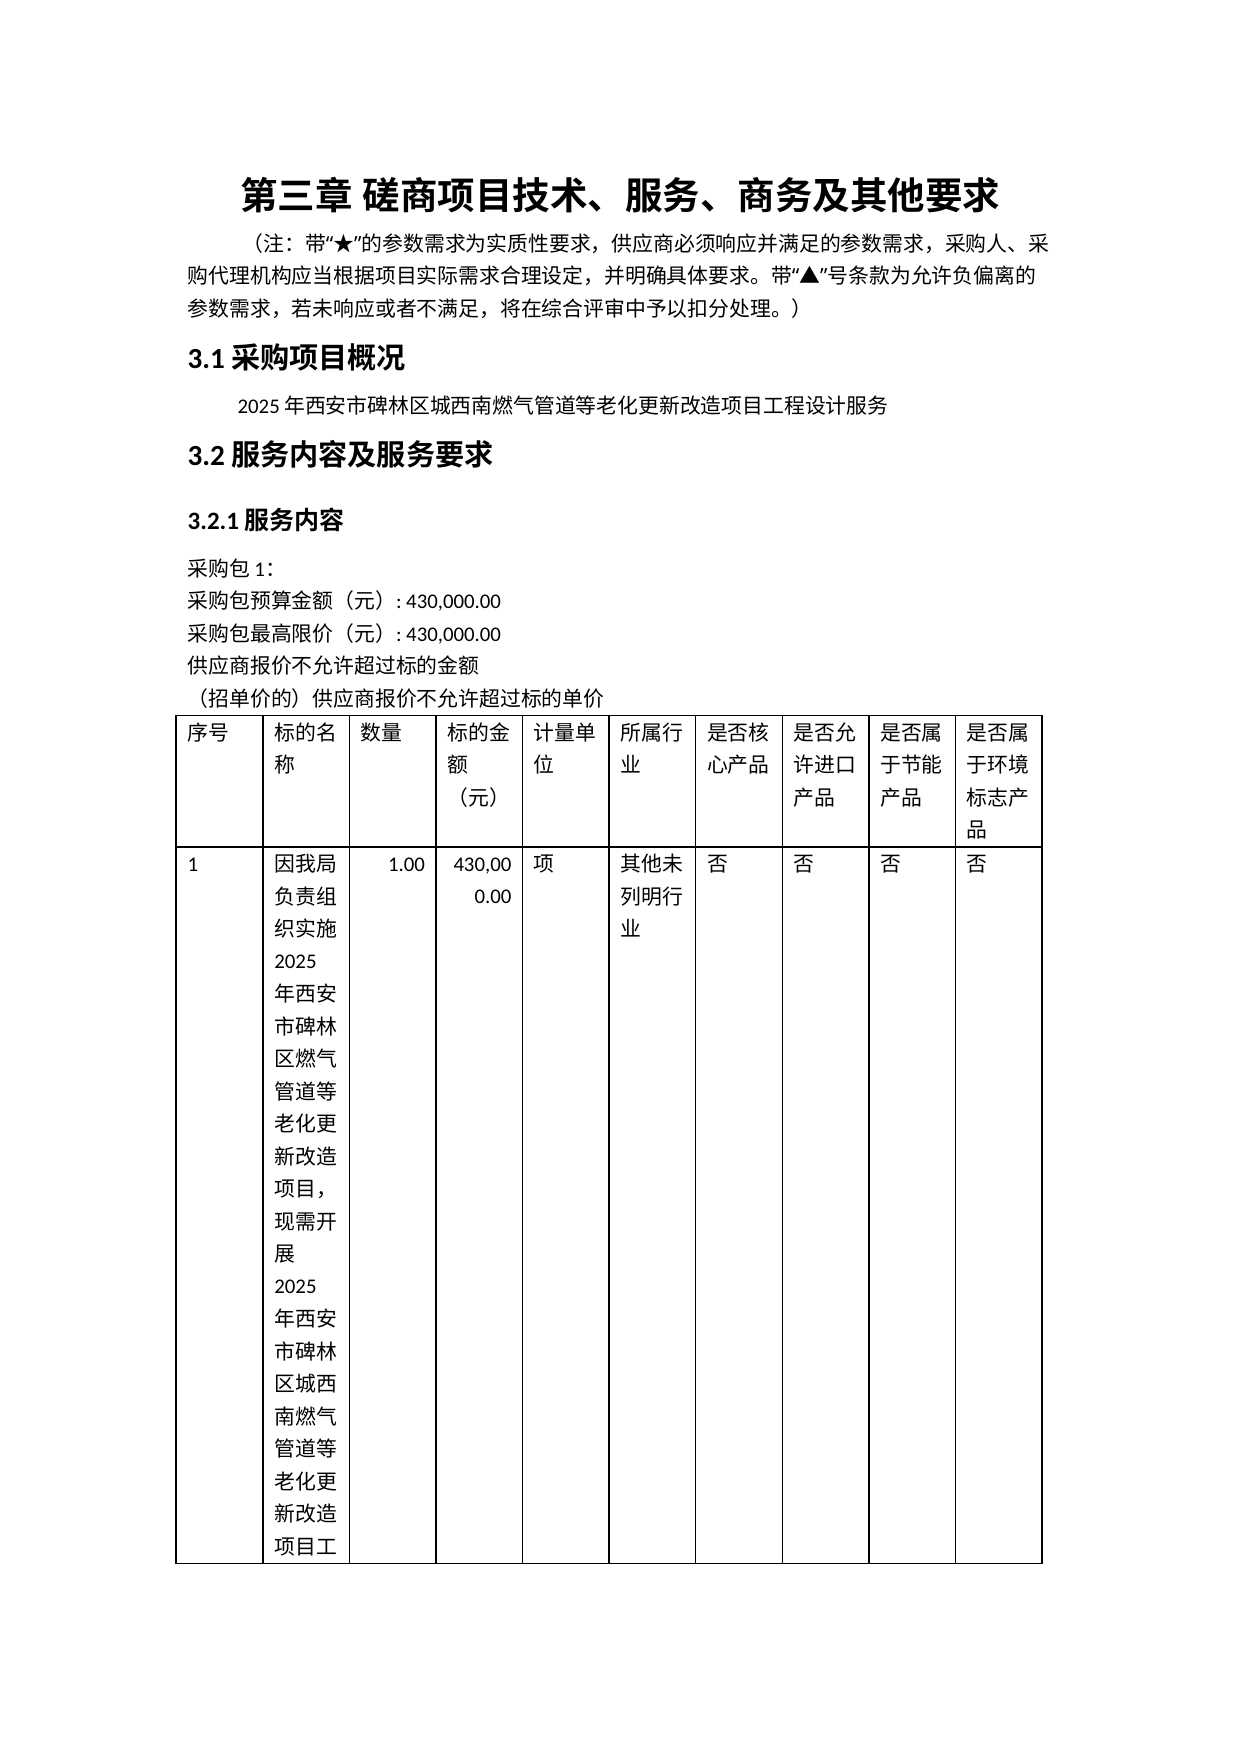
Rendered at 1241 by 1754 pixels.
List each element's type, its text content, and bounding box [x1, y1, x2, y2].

table_cell 1.00 [350, 848, 435, 1563]
text 3.1采购项目概况 [187, 324, 1053, 389]
table_header 标的名称 [264, 716, 349, 846]
text 供应商报价不允许超过标的金额 [187, 649, 1053, 682]
table_header 是否属于节能产品 [870, 716, 955, 846]
text （注：带“★”的参数需求为实质性要求，供应商必须响应并满足的参数需求，采购人、采购代理机构应当根据项目实际需求合理设定，并明确具体要求。带“▲”号条款为允许负偏离的参数需求，若未响应或者不满足，将在综合评审中予以扣分处理。） [187, 227, 1053, 324]
table_header 序号 [177, 716, 262, 846]
table_header 数量 [350, 716, 435, 846]
text 3.2.1服务内容 [187, 487, 1053, 552]
text 3.2服务内容及服务要求 [187, 422, 1053, 487]
table_cell 否 [870, 848, 955, 1563]
table_header 计量单位 [523, 716, 608, 846]
text （招单价的）供应商报价不允许超过标的单价 [187, 682, 1053, 714]
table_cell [264, 848, 349, 1563]
text 第三章 磋商项目技术、服务、商务及其他要求 [187, 162, 1053, 227]
table_cell 项 [523, 848, 608, 1563]
table_cell 否 [783, 848, 868, 1563]
table_cell 否 [696, 848, 782, 1563]
table_cell 430,000.00 [437, 848, 522, 1563]
table_header 是否允许进口产品 [783, 716, 868, 846]
table_header 是否核心产品 [696, 716, 782, 846]
text 采购包预算金额（元）: 430,000.00 [187, 584, 1053, 617]
text 2025年西安市碑林区城西南燃气管道等老化更新改造项目工程设计服务 [187, 389, 1053, 422]
table_cell 其他未列明行业 [610, 848, 695, 1563]
table_cell 1 [177, 848, 262, 1563]
text 采购包1： [187, 552, 1053, 584]
table_cell 否 [956, 848, 1041, 1563]
text 采购包最高限价（元）: 430,000.00 [187, 617, 1053, 649]
table_header 标的金额 （元） [437, 716, 522, 846]
table_header 是否属于环境标志产品 [956, 716, 1041, 846]
table_header 所属行业 [610, 716, 695, 846]
